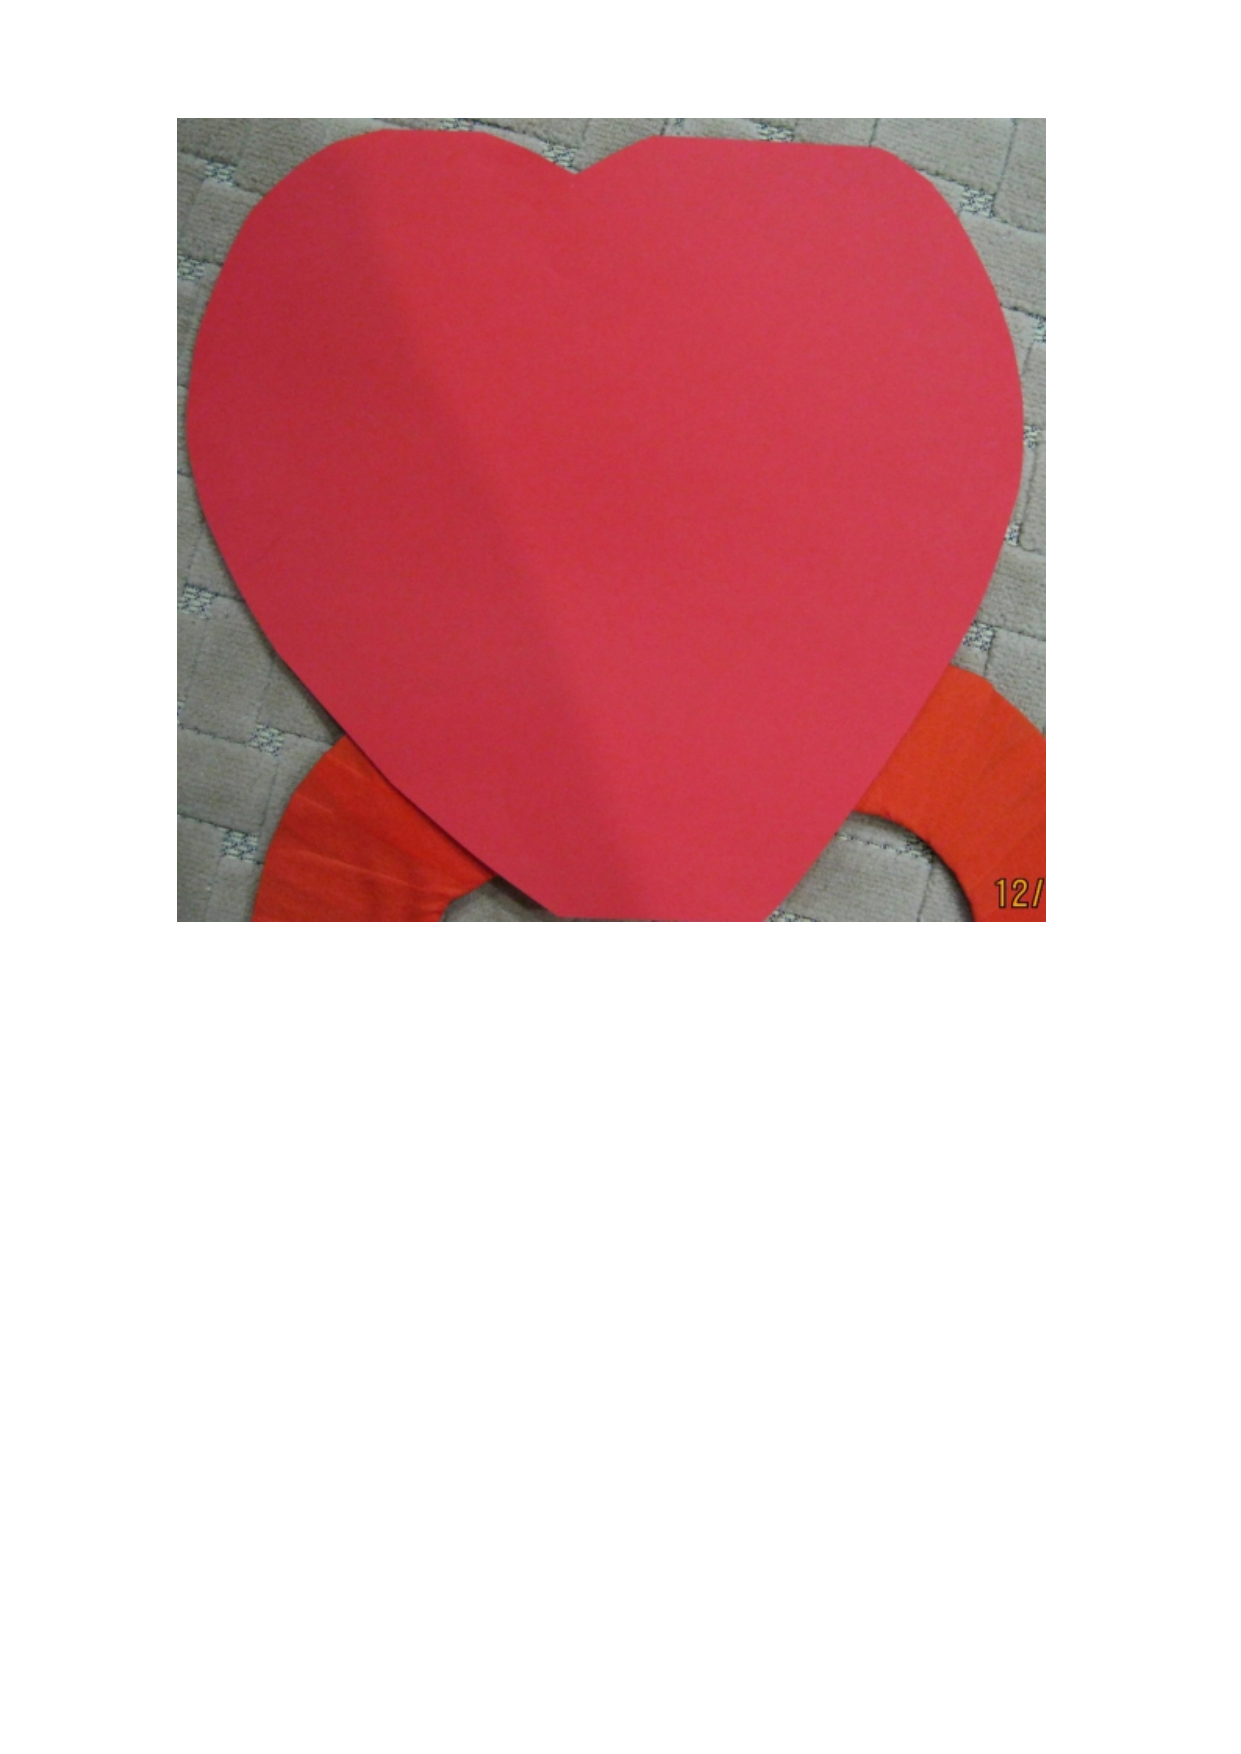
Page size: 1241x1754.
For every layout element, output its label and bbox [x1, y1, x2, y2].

picture [177, 118, 1046, 922]
